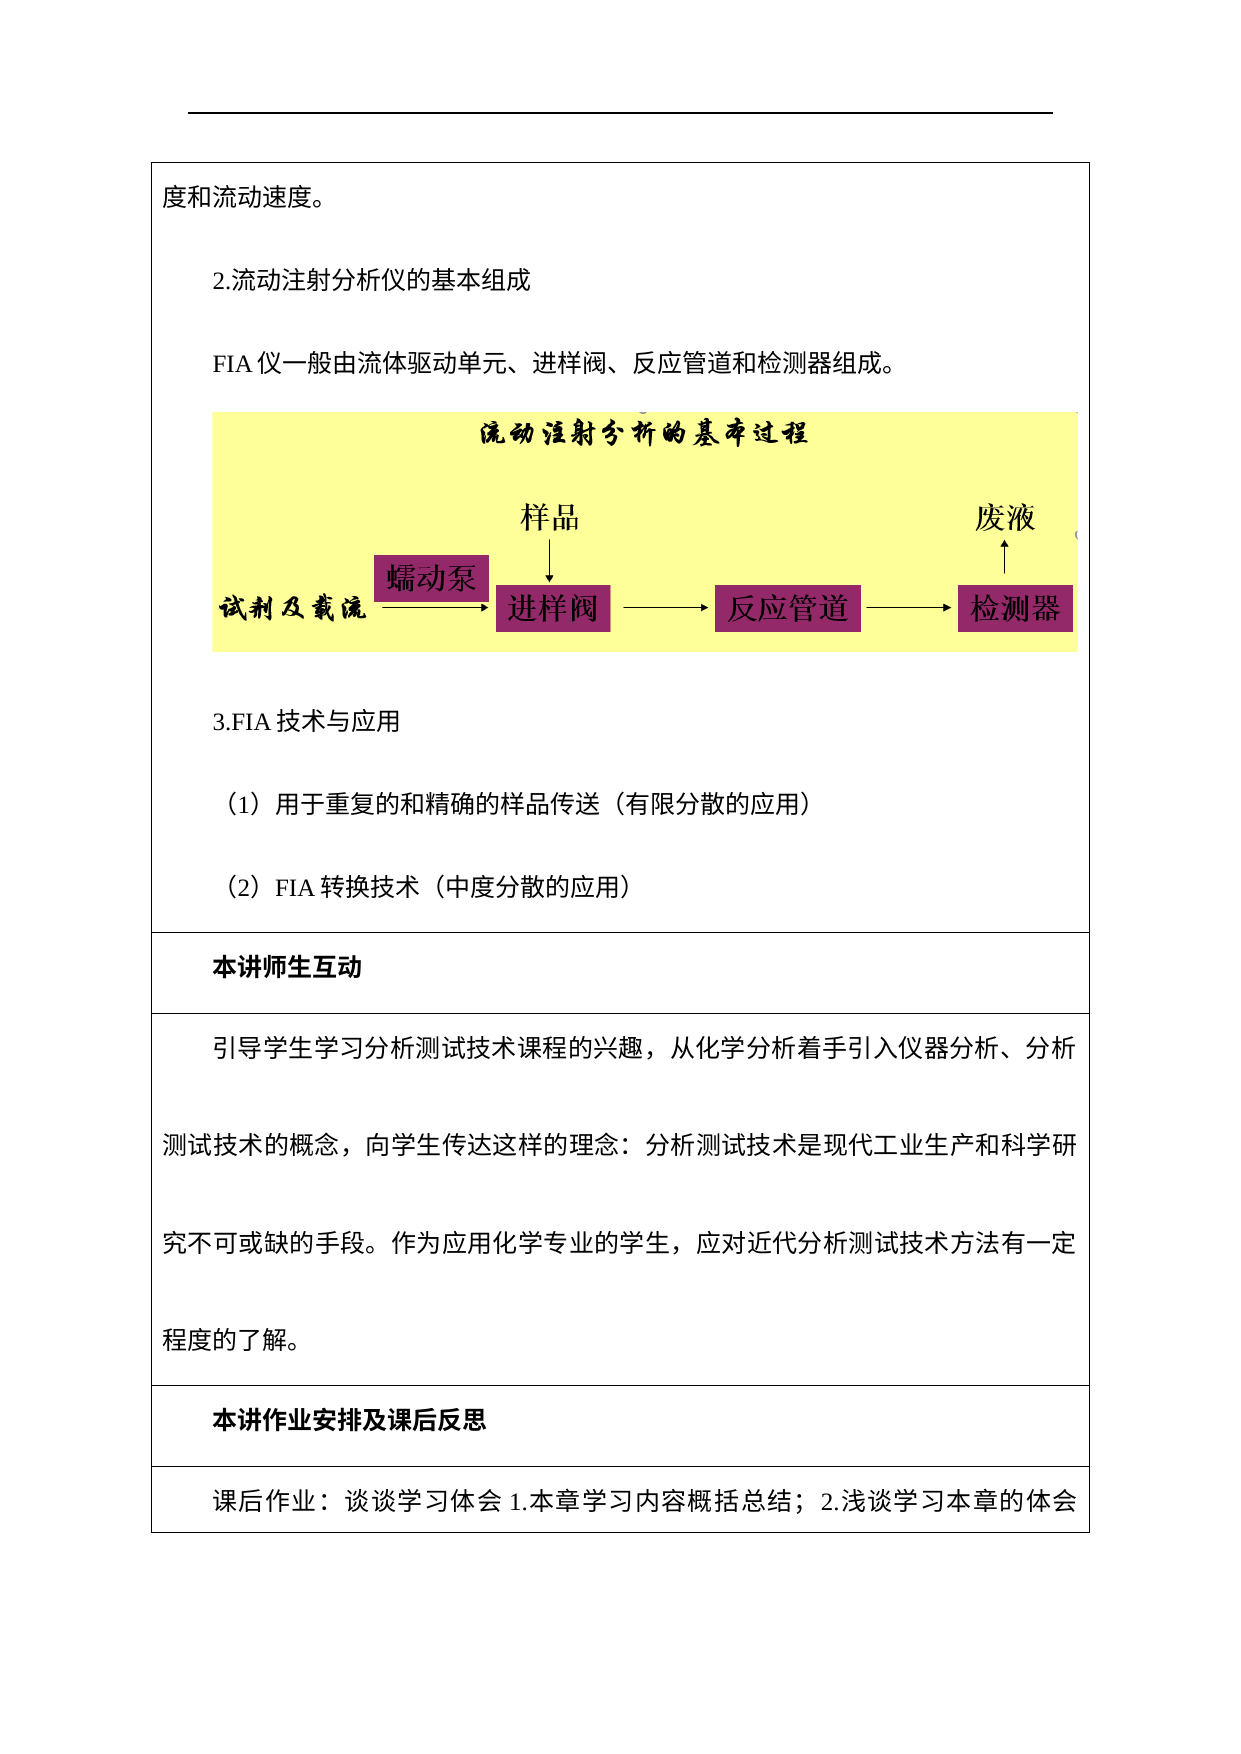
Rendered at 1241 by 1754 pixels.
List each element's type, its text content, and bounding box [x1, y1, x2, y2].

table_cell 本讲作业安排及课后反思 [152, 1386, 1089, 1466]
table_cell 本讲师生互动 [152, 933, 1089, 1013]
picture [212, 412, 1078, 652]
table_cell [152, 163, 1089, 932]
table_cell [152, 1467, 1089, 1532]
table_cell 引导学生学习分析测试技术课程的兴趣，从化学分析着手引入仪器分析、分析测试技术的概念，向学生传达这样的理念：分析测试技术是现代工业生产和科学研究不可或缺的手段。作为应用化学专业的学生，应对近代分析测试技术方法有一定程度的了解。 [152, 1014, 1089, 1385]
